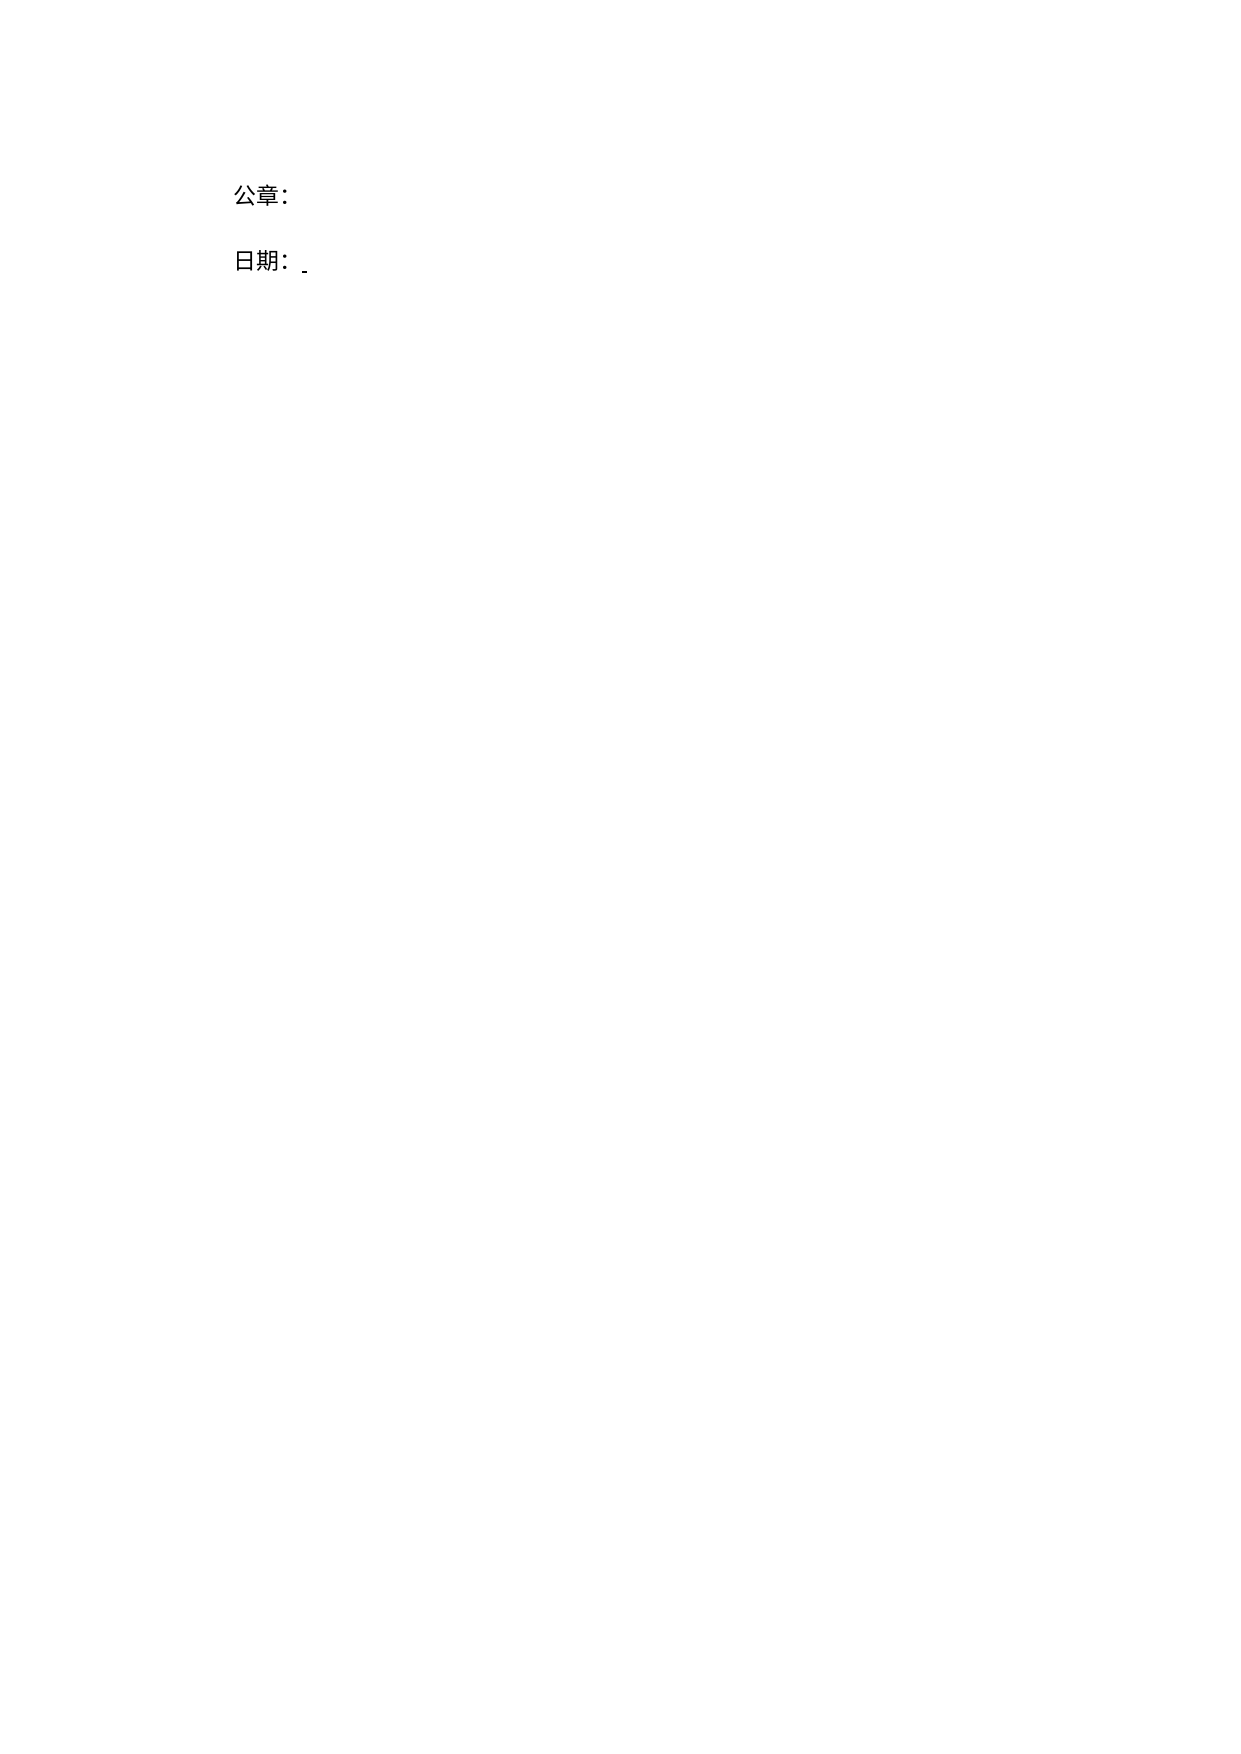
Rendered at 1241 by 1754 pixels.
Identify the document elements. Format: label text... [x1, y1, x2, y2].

text 公章： [187, 162, 1053, 227]
text 日期： [187, 227, 1053, 292]
